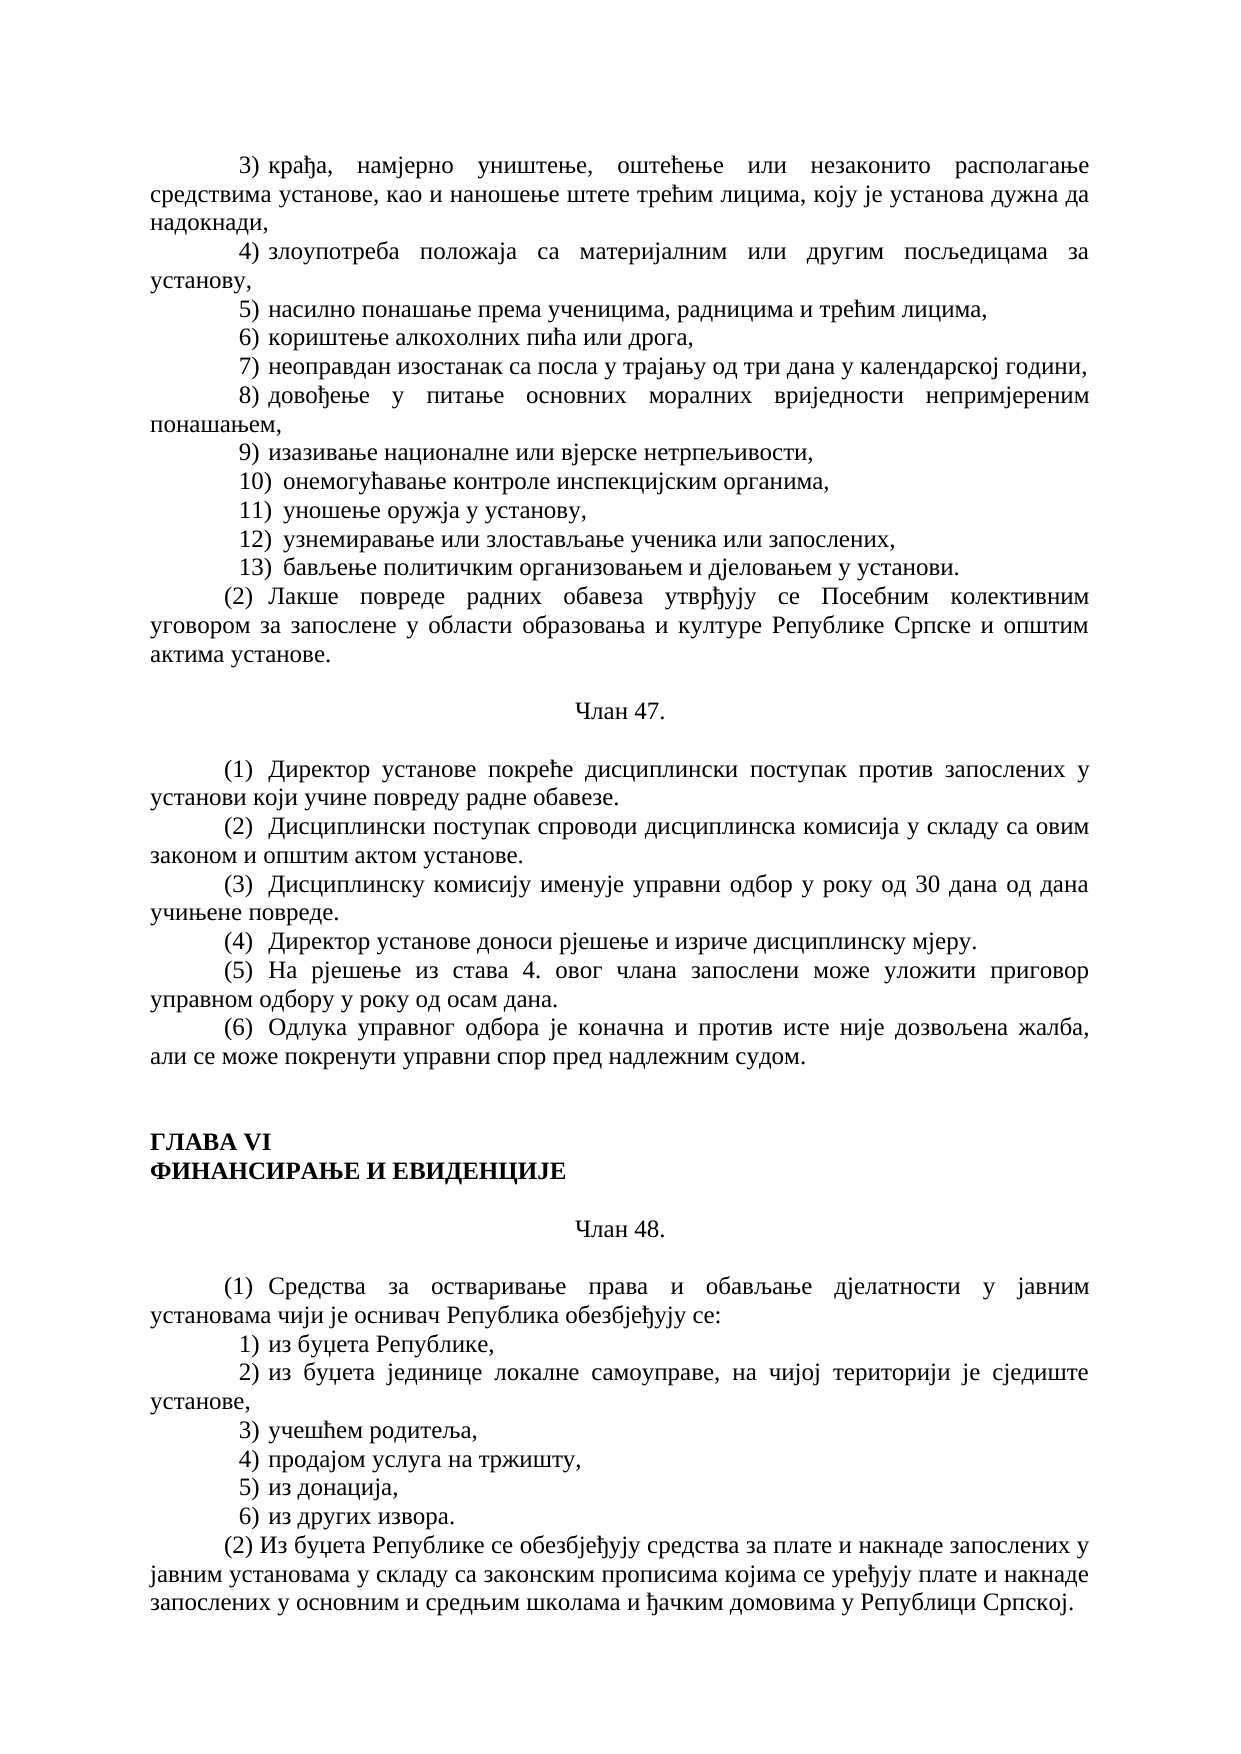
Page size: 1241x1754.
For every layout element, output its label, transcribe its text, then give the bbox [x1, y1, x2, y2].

list Директор установе покреће дисциплински поступак против запослених у установи који учине повреду радне обавезе. [150, 754, 1090, 811]
list Дисциплинску комисију именује управни одбор у року од 30 дана од дана учињене повреде. [150, 869, 1090, 926]
text (2) Из буџета Републике се обезбјеђују средства за плате и накнаде запослених у јавним установама у складу са законским прописима којима се уређују плате и накнаде запослених у основним и средњим школама и ђачким домовима у Републици Српској. [150, 1530, 1090, 1616]
list учешћем родитеља, [150, 1415, 1090, 1444]
list Члан 47. [150, 696, 1090, 725]
list Средства за остваривање права и обављање дјелатности у јавним установама чији је оснивач Република обезбјеђују се: [150, 1271, 1090, 1329]
list бављење политичким организовањем и дјеловањем у установи. [150, 552, 1090, 581]
list Директор установе доноси рјешење и изриче дисциплинску мјеру. [150, 926, 1090, 955]
list Дисциплински поступак спроводи дисциплинска комисија у складу са овим законом и општим актом установе. [150, 811, 1090, 869]
list из буџета Републике, [150, 1329, 1090, 1357]
list крађа, намјерно уништење, оштећење или незаконито располагање средствима установе, као и наношење штете трећим лицима, коју је установа дужна да надокнади, [150, 150, 1090, 236]
subtitle ФИНАНСИРАЊЕ И ЕВИДЕНЦИЈЕ [150, 1156, 1090, 1185]
list узнемиравање или злостављање ученика или запослених, [150, 524, 1090, 552]
list из других извора. [150, 1501, 1090, 1530]
list Лакше повреде радних обавеза утврђују се Посебним колективним уговором за запослене у области образовања и културе Републике Српске и општим актима установе. [150, 581, 1090, 667]
list из донација, [150, 1472, 1090, 1501]
list уношење оружја у установу, [150, 495, 1090, 524]
list злоупотреба положаја са материјалним или другим посљедицама за установу, [150, 236, 1090, 294]
subtitle ГЛАВА VI [150, 1127, 1090, 1156]
list довођење у питање основних моралних вриједности непримјереним понашањем, [150, 380, 1090, 437]
list изазивање националне или вјерске нетрпељивости, [150, 437, 1090, 466]
list На рјешење из става 4. овог члана запослени може уложити приговор управном одбору у року од осам дана. [150, 955, 1090, 1012]
list неоправдан изостанак са посла у трајању од три дана у календарској години, [150, 351, 1090, 380]
list Одлука управног одбора је коначна и против исте није дозвољена жалба, али се може покренути управни спор пред надлежним судом. [150, 1012, 1090, 1070]
list Члан 48. [150, 1214, 1090, 1242]
list кориштење алкохолних пића или дрога, [150, 322, 1090, 351]
list насилно понашање према ученицима, радницима и трећим лицима, [150, 294, 1090, 322]
list из буџета јединице локалне самоуправе, на чијој територији је сједиште установе, [150, 1357, 1090, 1415]
list онемогућавање контроле инспекцијским органима, [150, 466, 1090, 495]
list продајом услуга на тржишту, [150, 1444, 1090, 1472]
